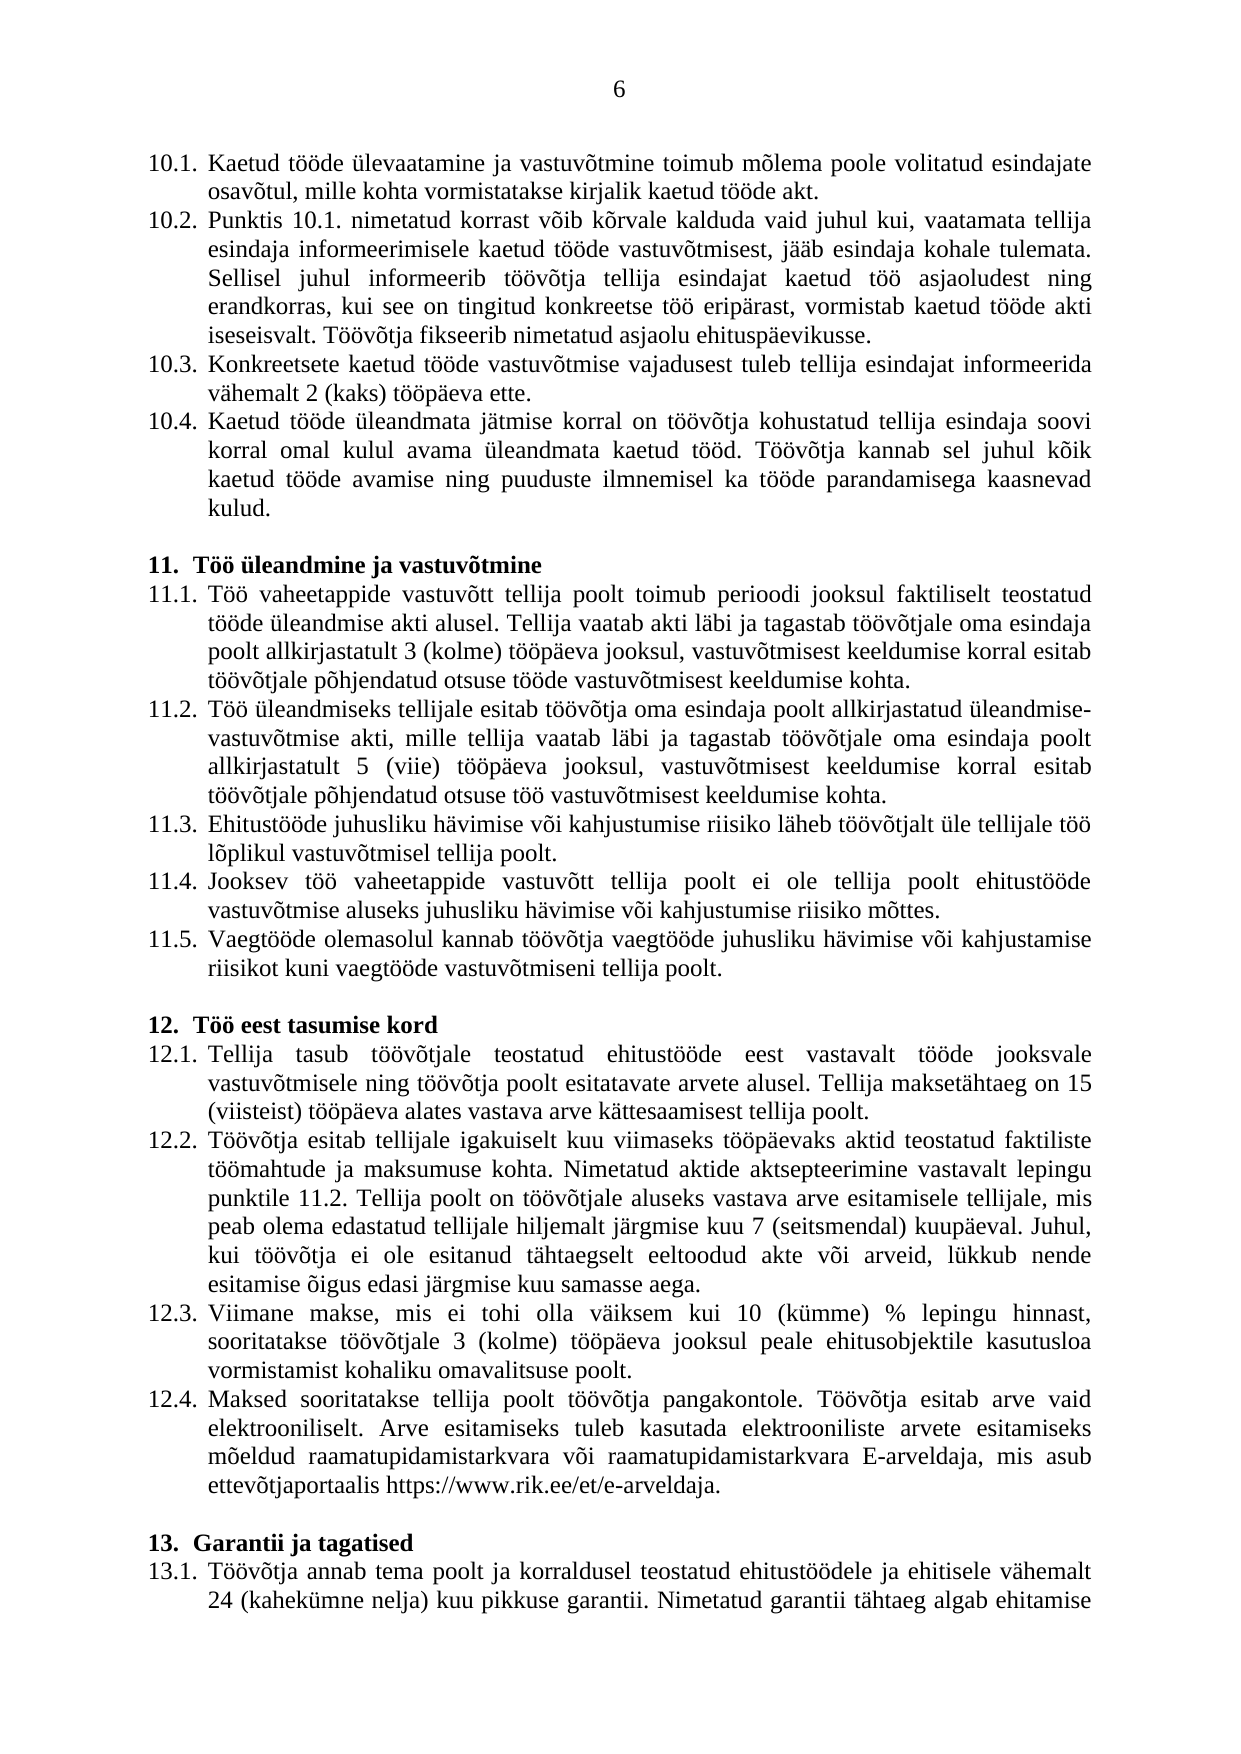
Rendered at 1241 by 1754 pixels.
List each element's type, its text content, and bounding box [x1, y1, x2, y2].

list Töö eest tasumise kord [148, 1010, 1093, 1039]
list Töövõtja esitab tellijale igakuiselt kuu viimaseks tööpäevaks aktid teostatud faktiliste töömahtude ja maksumuse kohta. Nimetatud aktide aktsepteerimine vastavalt lepingu punktile 11.2. Tellija poolt on töövõtjale aluseks vastava arve esitamisele tellijale, mis peab olema edastatud tellijale hiljemalt järgmise kuu 7 (seitsmendal) kuupäeval. Juhul, kui töövõtja ei ole esitanud tähtaegselt eeltoodud akte või arveid, lükkub nende esitamise õigus edasi järgmise kuu samasse aega. [148, 1125, 1093, 1298]
list Kaetud tööde üleandmata jätmise korral on töövõtja kohustatud tellija esindaja soovi korral omal kulul avama üleandmata kaetud tööd. Töövõtja kannab sel juhul kõik kaetud tööde avamise ning puuduste ilmnemisel ka tööde parandamisega kaasnevad kulud. [148, 406, 1093, 521]
list Garantii ja tagatised [148, 1528, 1093, 1556]
list Konkreetsete kaetud tööde vastuvõtmise vajadusest tuleb tellija esindajat informeerida vähemalt 2 (kaks) tööpäeva ette. [148, 349, 1093, 406]
list Tellija tasub töövõtjale teostatud ehitustööde eest vastavalt tööde jooksvale vastuvõtmisele ning töövõtja poolt esitatavate arvete alusel. Tellija maksetähtaeg on 15 (viisteist) tööpäeva alates vastava arve kättesaamisest tellija poolt. [148, 1039, 1093, 1125]
list Punktis 10.1. nimetatud korrast võib kõrvale kalduda vaid juhul kui, vaatamata tellija esindaja informeerimisele kaetud tööde vastuvõtmisest, jääb esindaja kohale tulemata. Sellisel juhul informeerib töövõtja tellija esindajat kaetud töö asjaoludest ning erandkorras, kui see on tingitud konkreetse töö eripärast, vormistab kaetud tööde akti iseseisvalt. Töövõtja fikseerib nimetatud asjaolu ehituspäevikusse. [148, 205, 1093, 349]
list Maksed sooritatakse tellija poolt töövõtja pangakontole. Töövõtja esitab arve vaid elektrooniliselt. Arve esitamiseks tuleb kasutada elektrooniliste arvete esitamiseks mõeldud raamatupidamistarkvara või raamatupidamistarkvara E-arveldaja, mis asub ettevõtjaportaalis https://www.rik.ee/et/e-arveldaja. [148, 1384, 1093, 1499]
list Töö üleandmiseks tellijale esitab töövõtja oma esindaja poolt allkirjastatud üleandmise-vastuvõtmise akti, mille tellija vaatab läbi ja tagastab töövõtjale oma esindaja poolt allkirjastatult 5 (viie) tööpäeva jooksul, vastuvõtmisest keeldumise korral esitab töövõtjale põhjendatud otsuse töö vastuvõtmisest keeldumise kohta. [148, 694, 1093, 809]
list Jooksev töö vaheetappide vastuvõtt tellija poolt ei ole tellija poolt ehitustööde vastuvõtmise aluseks juhusliku hävimise või kahjustumise riisiko mõttes. [148, 866, 1093, 924]
list Töö vaheetappide vastuvõtt tellija poolt toimub perioodi jooksul faktiliselt teostatud tööde üleandmise akti alusel. Tellija vaatab akti läbi ja tagastab töövõtjale oma esindaja poolt allkirjastatult 3 (kolme) tööpäeva jooksul, vastuvõtmisest keeldumise korral esitab töövõtjale põhjendatud otsuse tööde vastuvõtmisest keeldumise kohta. [148, 579, 1093, 694]
list Vaegtööde olemasolul kannab töövõtja vaegtööde juhusliku hävimise või kahjustamise riisikot kuni vaegtööde vastuvõtmiseni tellija poolt. [148, 924, 1093, 981]
list Viimane makse, mis ei tohi olla väiksem kui 10 (kümme) % lepingu hinnast, sooritatakse töövõtjale 3 (kolme) tööpäeva jooksul peale ehitusobjektile kasutusloa vormistamist kohaliku omavalitsuse poolt. [148, 1298, 1093, 1384]
list Kaetud tööde ülevaatamine ja vastuvõtmine toimub mõlema poole volitatud esindajate osavõtul, mille kohta vormistatakse kirjalik kaetud tööde akt. [148, 148, 1093, 205]
list Töö üleandmine ja vastuvõtmine [148, 550, 1093, 579]
list Ehitustööde juhusliku hävimise või kahjustumise riisiko läheb töövõtjalt üle tellijale töö lõplikul vastuvõtmisel tellija poolt. [148, 809, 1093, 866]
